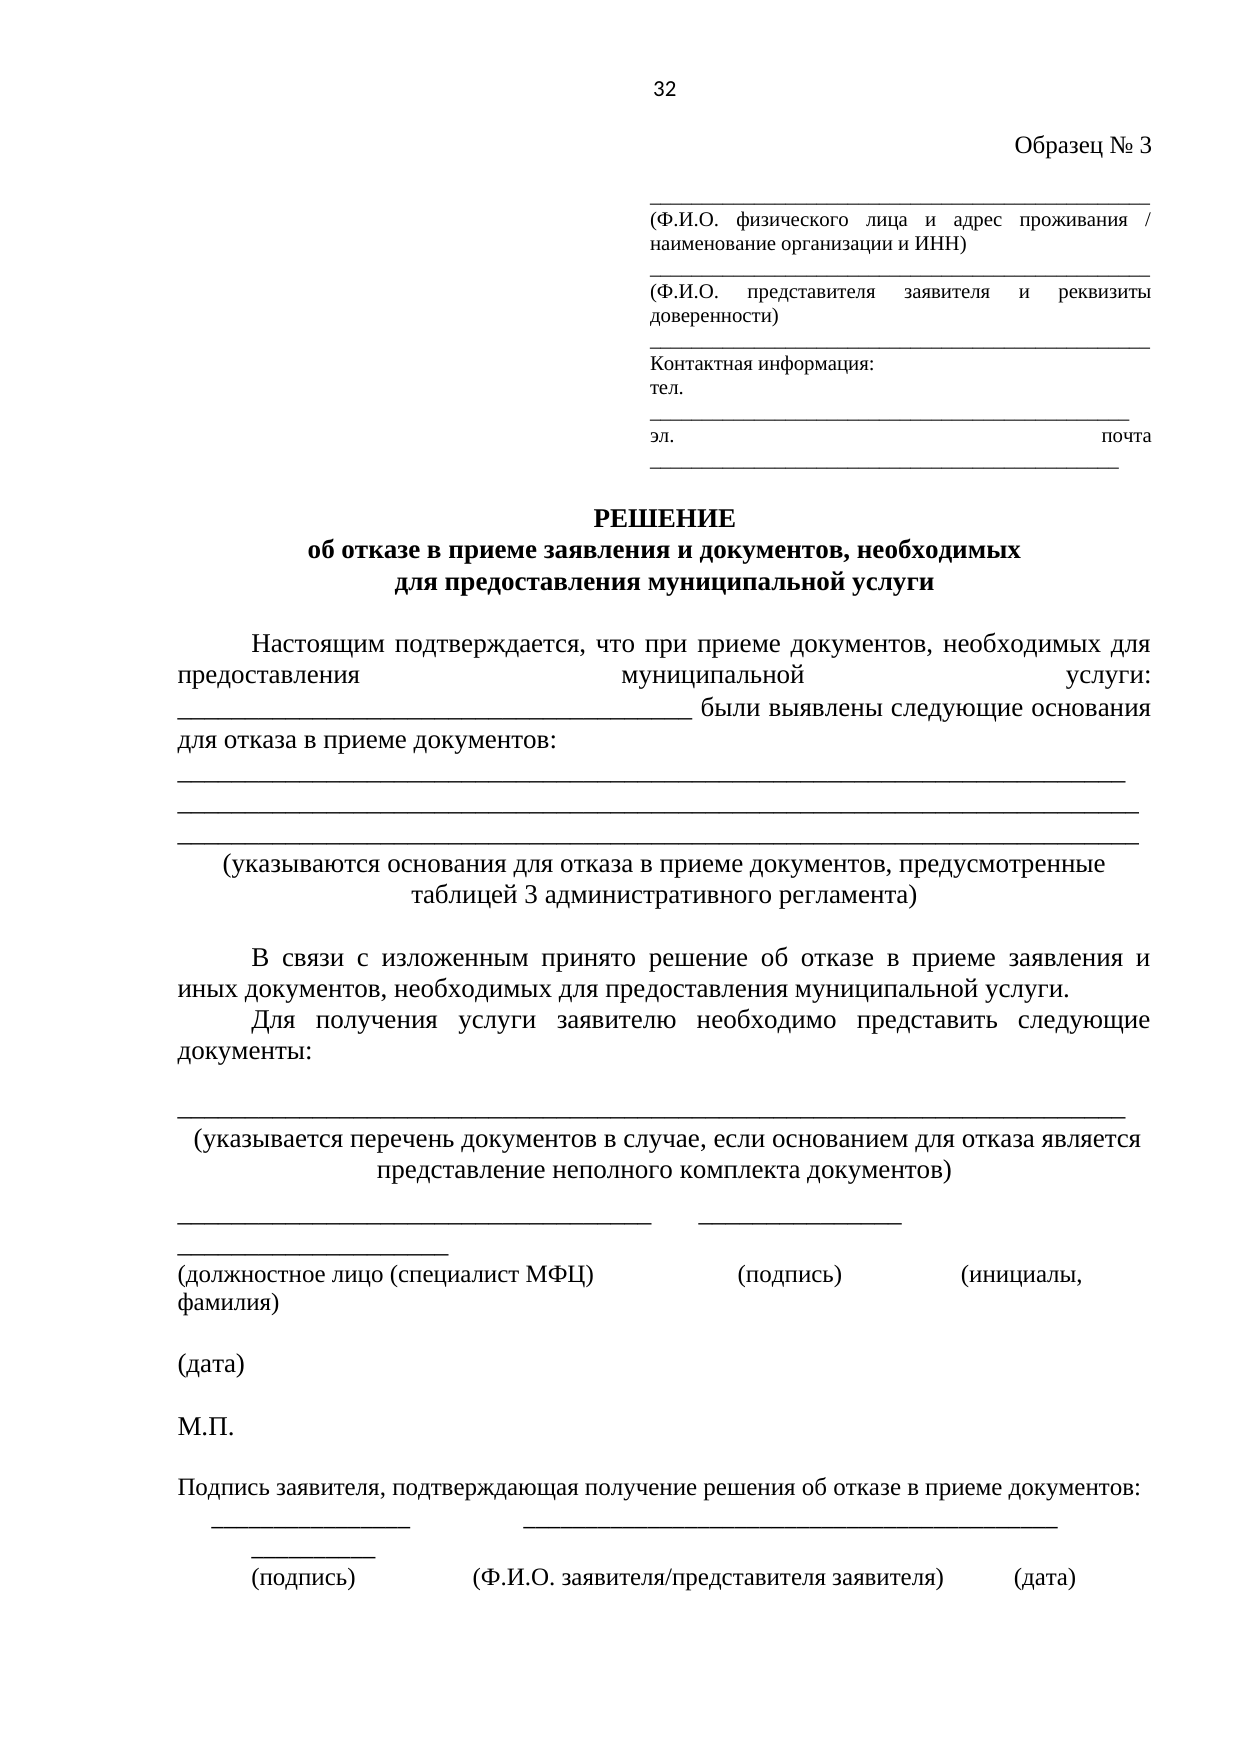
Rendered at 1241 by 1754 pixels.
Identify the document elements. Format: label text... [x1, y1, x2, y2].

text ______________________________________________________________________ [177, 754, 1152, 785]
text ________________________________________________ [650, 327, 1152, 351]
text эл. почта _____________________________________________ [650, 423, 1152, 471]
text ______________________________________________________________________ [177, 1091, 1152, 1122]
text представление неполного комплекта документов) [177, 1153, 1152, 1184]
text Контактная информация: [650, 351, 1152, 375]
text об отказе в приеме заявления и документов, необходимых для предоставления муниципальной услуги [177, 534, 1152, 596]
text М.П. [177, 1410, 1152, 1441]
text ___________________________________ _______________ ____________________ [177, 1196, 1152, 1259]
text ________________ ___________________________________________ __________ [177, 1501, 1152, 1562]
text Подпись заявителя, подтверждающая получение решения об отказе в приеме документов: [177, 1472, 1152, 1501]
text Образец № 3 [841, 130, 1152, 158]
text ________________________________________________ [650, 183, 1152, 207]
text РЕШЕНИЕ [177, 502, 1152, 534]
text (указываются основания для отказа в приеме документов, предусмотренные таблицей 3 административного регламента) [177, 847, 1152, 910]
text (указывается перечень документов в случае, если основанием для отказа является [177, 1122, 1152, 1153]
text (должностное лицо (специалист МФЦ) (подпись) (инициалы, фамилия) [177, 1259, 1152, 1316]
text В связи с изложенным принято решение об отказе в приеме заявления и иных документов, необходимых для предоставления муниципальной услуги. [177, 941, 1152, 1003]
text ______________________________________________________________________________________________________________________________________________ [177, 785, 1152, 847]
text тел. ______________________________________________ [650, 375, 1152, 423]
text (подпись) (Ф.И.О. заявителя/представителя заявителя) (дата) [177, 1562, 1152, 1591]
text (дата) [177, 1347, 1152, 1378]
text (Ф.И.О. представителя заявителя и реквизиты доверенности) [650, 279, 1152, 327]
text Для получения услуги заявителю необходимо представить следующие документы: [177, 1003, 1152, 1066]
text ________________________________________________ [650, 255, 1152, 279]
text Настоящим подтверждается, что при приеме документов, необходимых для предоставления муниципальной услуги: ______________________________________ были выявлены следующие основания для отказа в приеме документов: [177, 627, 1152, 754]
text (Ф.И.О. физического лица и адрес проживания / наименование организации и ИНН) [650, 207, 1152, 255]
